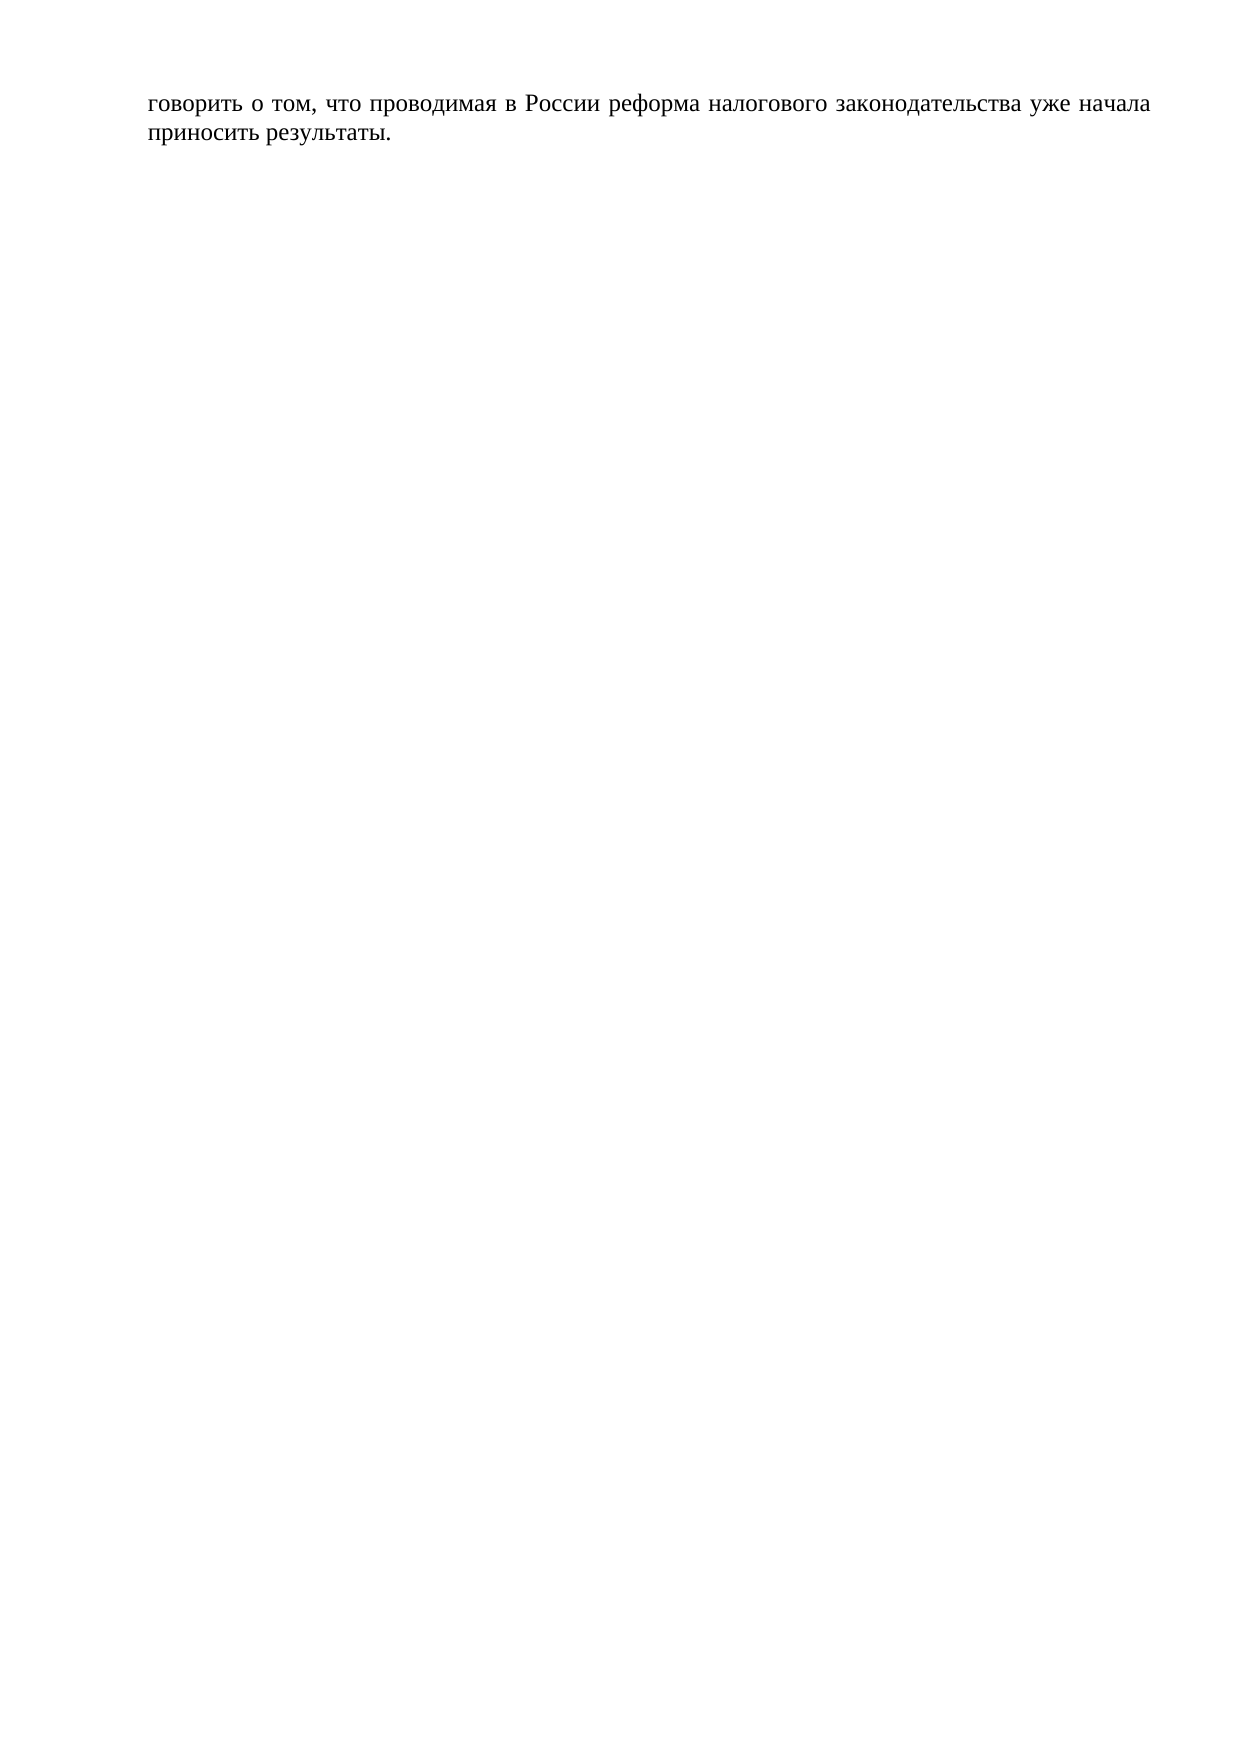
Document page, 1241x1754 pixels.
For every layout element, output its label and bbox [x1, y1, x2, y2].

text [148, 88, 1152, 146]
